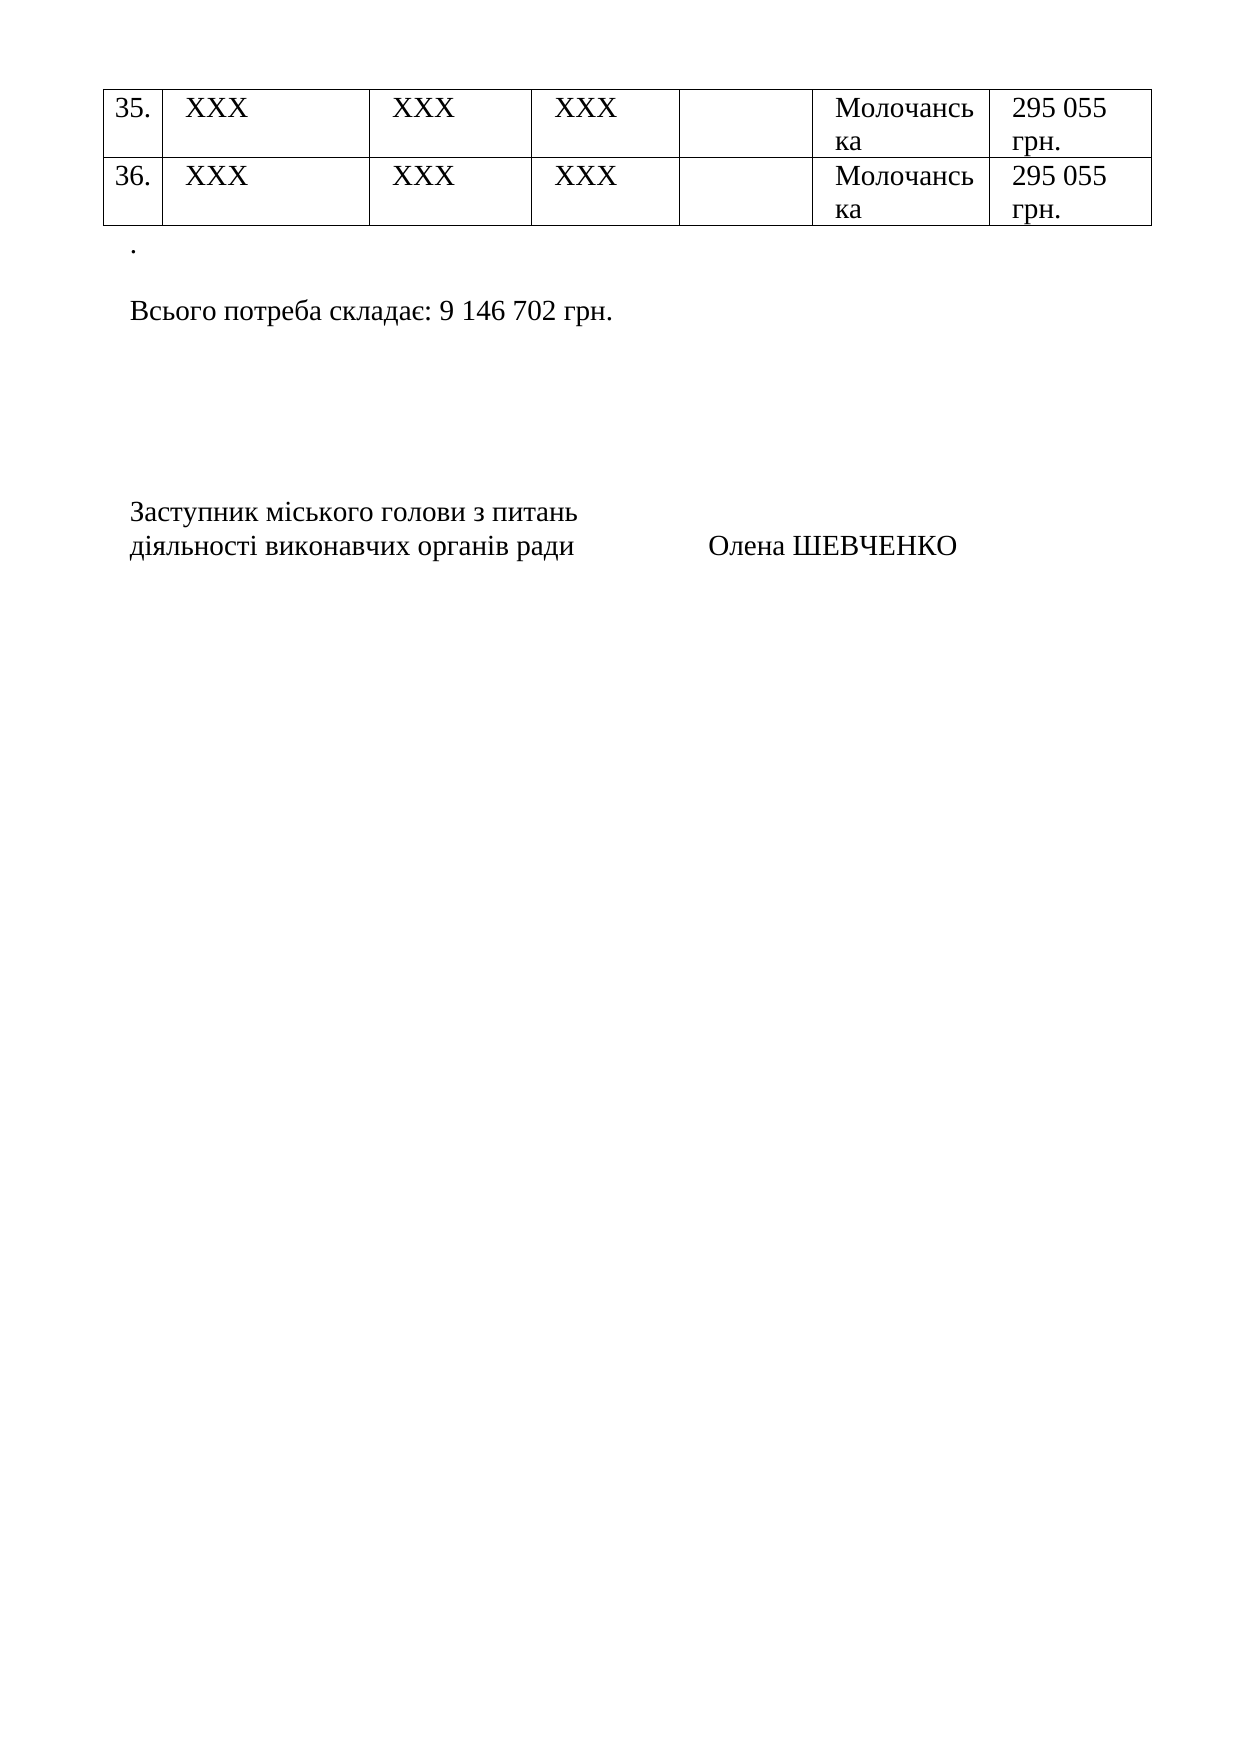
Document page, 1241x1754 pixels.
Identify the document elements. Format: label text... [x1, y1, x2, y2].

text діяльності виконавчих органів ради Олена ШЕВЧЕНКО [129, 528, 1151, 561]
table_cell 295 055 грн. [990, 158, 1151, 225]
text Всього потреба складає: 9 146 702 грн. [129, 293, 1151, 327]
table_cell ХХХ [532, 158, 679, 225]
table_cell Молочанська [813, 90, 989, 157]
table_cell Молочанська [813, 158, 989, 225]
table_cell 295 055 грн. [990, 90, 1151, 157]
table_cell ХХХ [370, 158, 531, 225]
table_cell ХХХ [370, 90, 531, 157]
table_cell ХХХ [163, 90, 369, 157]
text Заступник міського голови з питань [129, 494, 1151, 528]
table_cell 35. [104, 90, 162, 157]
table_cell [680, 158, 812, 225]
table_cell 36. [104, 158, 162, 225]
table_cell ХХХ [163, 158, 369, 225]
table_cell ХХХ [532, 90, 679, 157]
table_cell [680, 90, 812, 157]
text . [129, 226, 1151, 259]
